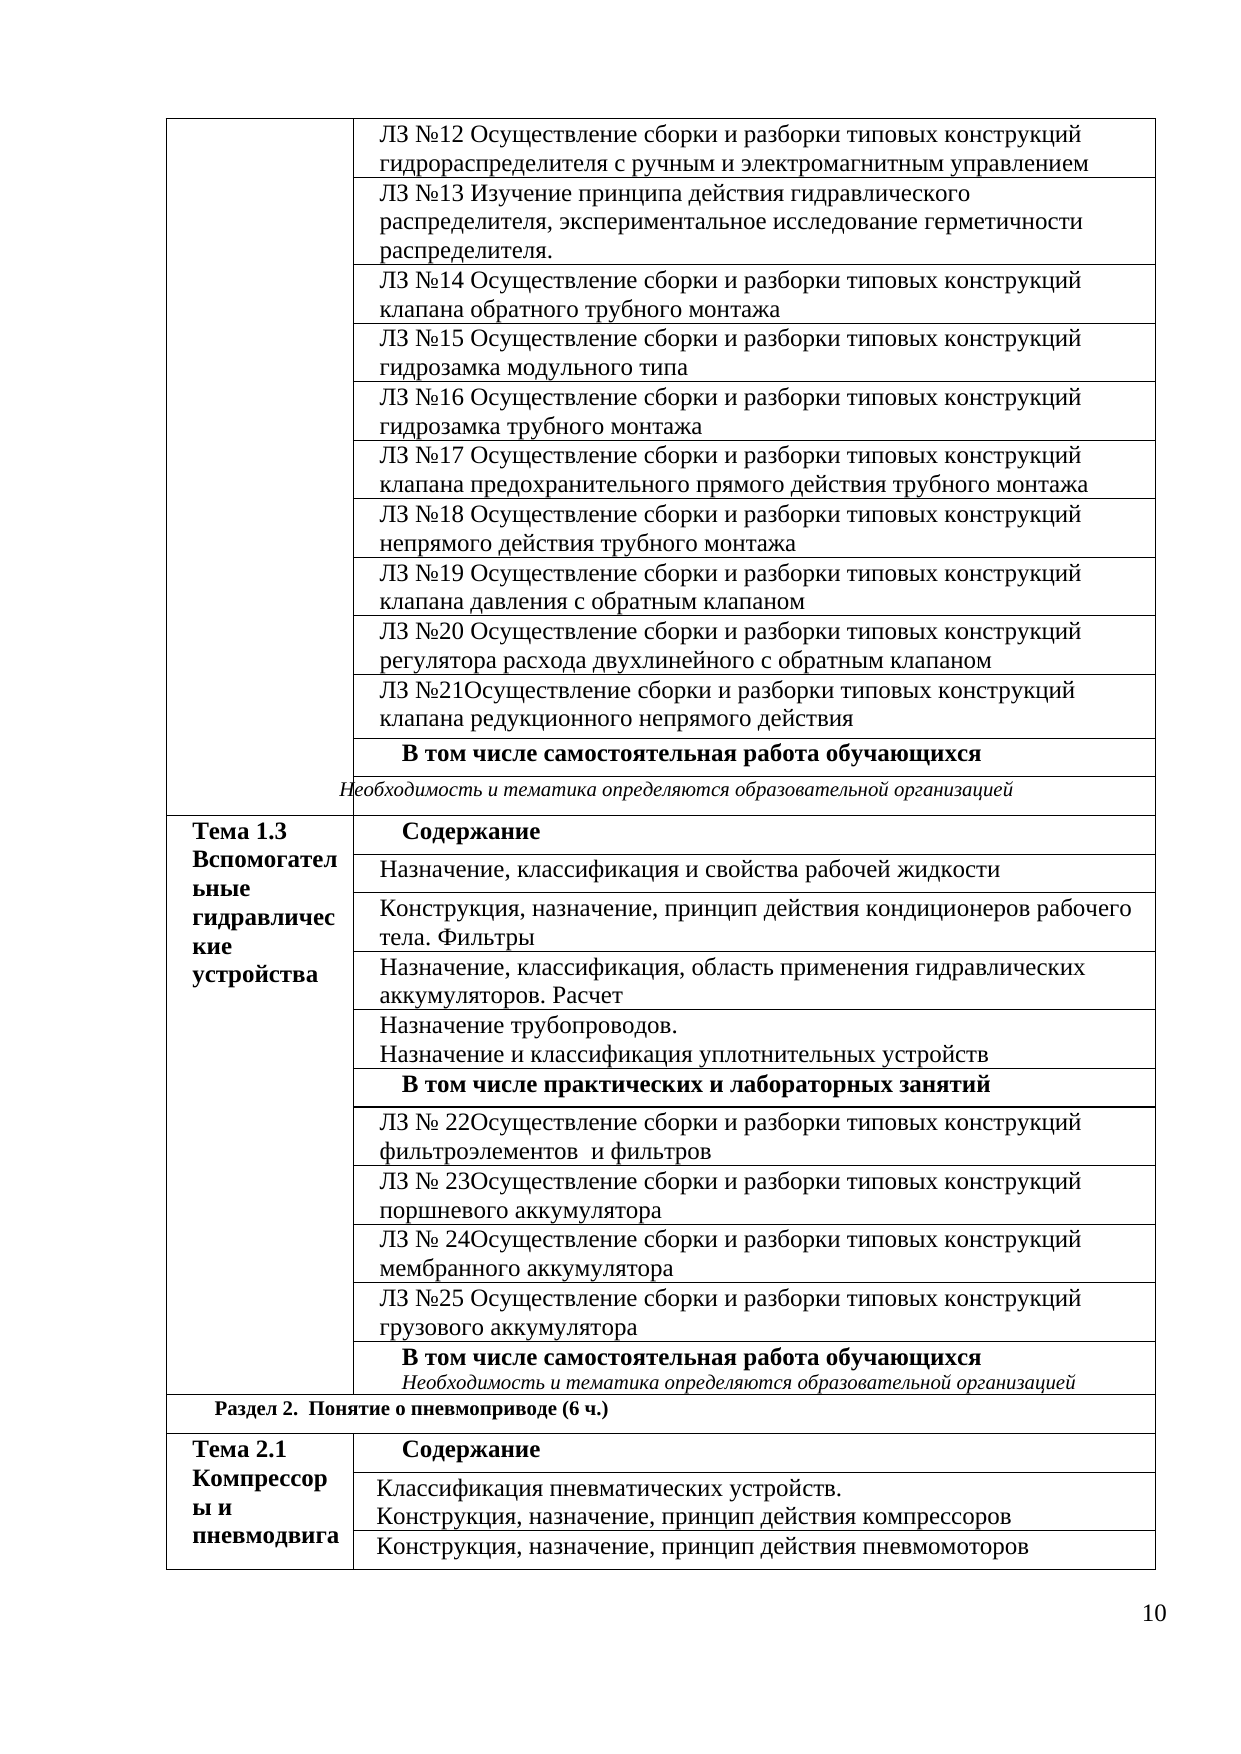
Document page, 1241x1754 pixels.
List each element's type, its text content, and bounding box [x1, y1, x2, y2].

table_cell ЛЗ №13 Изучение принципа действия гидравлического распределителя, экспериментальное исследование герметичности распределителя. [354, 178, 1155, 264]
table_cell Назначение, классификация и свойства рабочей жидкости [354, 855, 1155, 892]
table_cell Конструкция, назначение, принцип действия кондиционеров рабочего тела. Фильтры [354, 893, 1155, 951]
table_cell Раздел 2. Понятие о пневмоприводе (6 ч.) [167, 1395, 1155, 1433]
table_cell Классификация пневматических устройств. Конструкция, назначение, принцип действия компрессоров [354, 1473, 1155, 1530]
table_cell ЛЗ №20 Осуществление сборки и разборки типовых конструкций регулятора расхода двухлинейного с обратным клапаном [354, 616, 1155, 674]
table_cell В том числе самостоятельная работа обучающихся [354, 739, 1155, 776]
table_cell ЛЗ №18 Осуществление сборки и разборки типовых конструкций непрямого действия трубного монтажа [354, 499, 1155, 557]
table_cell ЛЗ № 22Осуществление сборки и разборки типовых конструкций фильтроэлементов и фильтров [354, 1108, 1155, 1165]
table_cell ЛЗ № 24Осуществление сборки и разборки типовых конструкций мембранного аккумулятора [354, 1225, 1155, 1282]
table_cell ЛЗ №12 Осуществление сборки и разборки типовых конструкций гидрораспределителя с ручным и электромагнитным управлением [354, 119, 1155, 177]
table_cell Тема 1.3 Вспомогательные гидравлические устройства [167, 816, 353, 1394]
table_cell Содержание [354, 816, 1155, 853]
table_cell В том числе самостоятельная работа обучающихся Необходимость и тематика определяются образовательной организацией [354, 1342, 1155, 1394]
table_cell Назначение трубопроводов. Назначение и классификация уплотнительных устройств [354, 1010, 1155, 1068]
table_cell ЛЗ №14 Осуществление сборки и разборки типовых конструкций клапана обратного трубного монтажа [354, 265, 1155, 322]
table_cell ЛЗ №19 Осуществление сборки и разборки типовых конструкций клапана давления с обратным клапаном [354, 558, 1155, 615]
table_cell В том числе практических и лабораторных занятий [354, 1069, 1155, 1106]
table_cell Содержание [354, 1434, 1155, 1472]
table_cell ЛЗ №15 Осуществление сборки и разборки типовых конструкций гидрозамка модульного типа [354, 324, 1155, 381]
table_cell ЛЗ №16 Осуществление сборки и разборки типовых конструкций гидрозамка трубного монтажа [354, 382, 1155, 439]
table_cell ЛЗ №25 Осуществление сборки и разборки типовых конструкций грузового аккумулятора [354, 1283, 1155, 1341]
table_cell Тема 2.1 Компрессоры и пневмодвигатели [167, 1434, 353, 1569]
table_cell Необходимость и тематика определяются образовательной организацией [354, 777, 1155, 815]
table_cell Конструкция, назначение, принцип действия пневмомоторов [354, 1531, 1155, 1569]
table_cell ЛЗ №21Осуществление сборки и разборки типовых конструкций клапана редукционного непрямого действия [354, 675, 1155, 737]
table_cell ЛЗ № 23Осуществление сборки и разборки типовых конструкций поршневого аккумулятора [354, 1166, 1155, 1223]
table_cell Назначение, классификация, область применения гидравлических аккумуляторов. Расчет [354, 952, 1155, 1009]
table_cell ЛЗ №17 Осуществление сборки и разборки типовых конструкций клапана предохранительного прямого действия трубного монтажа [354, 441, 1155, 498]
